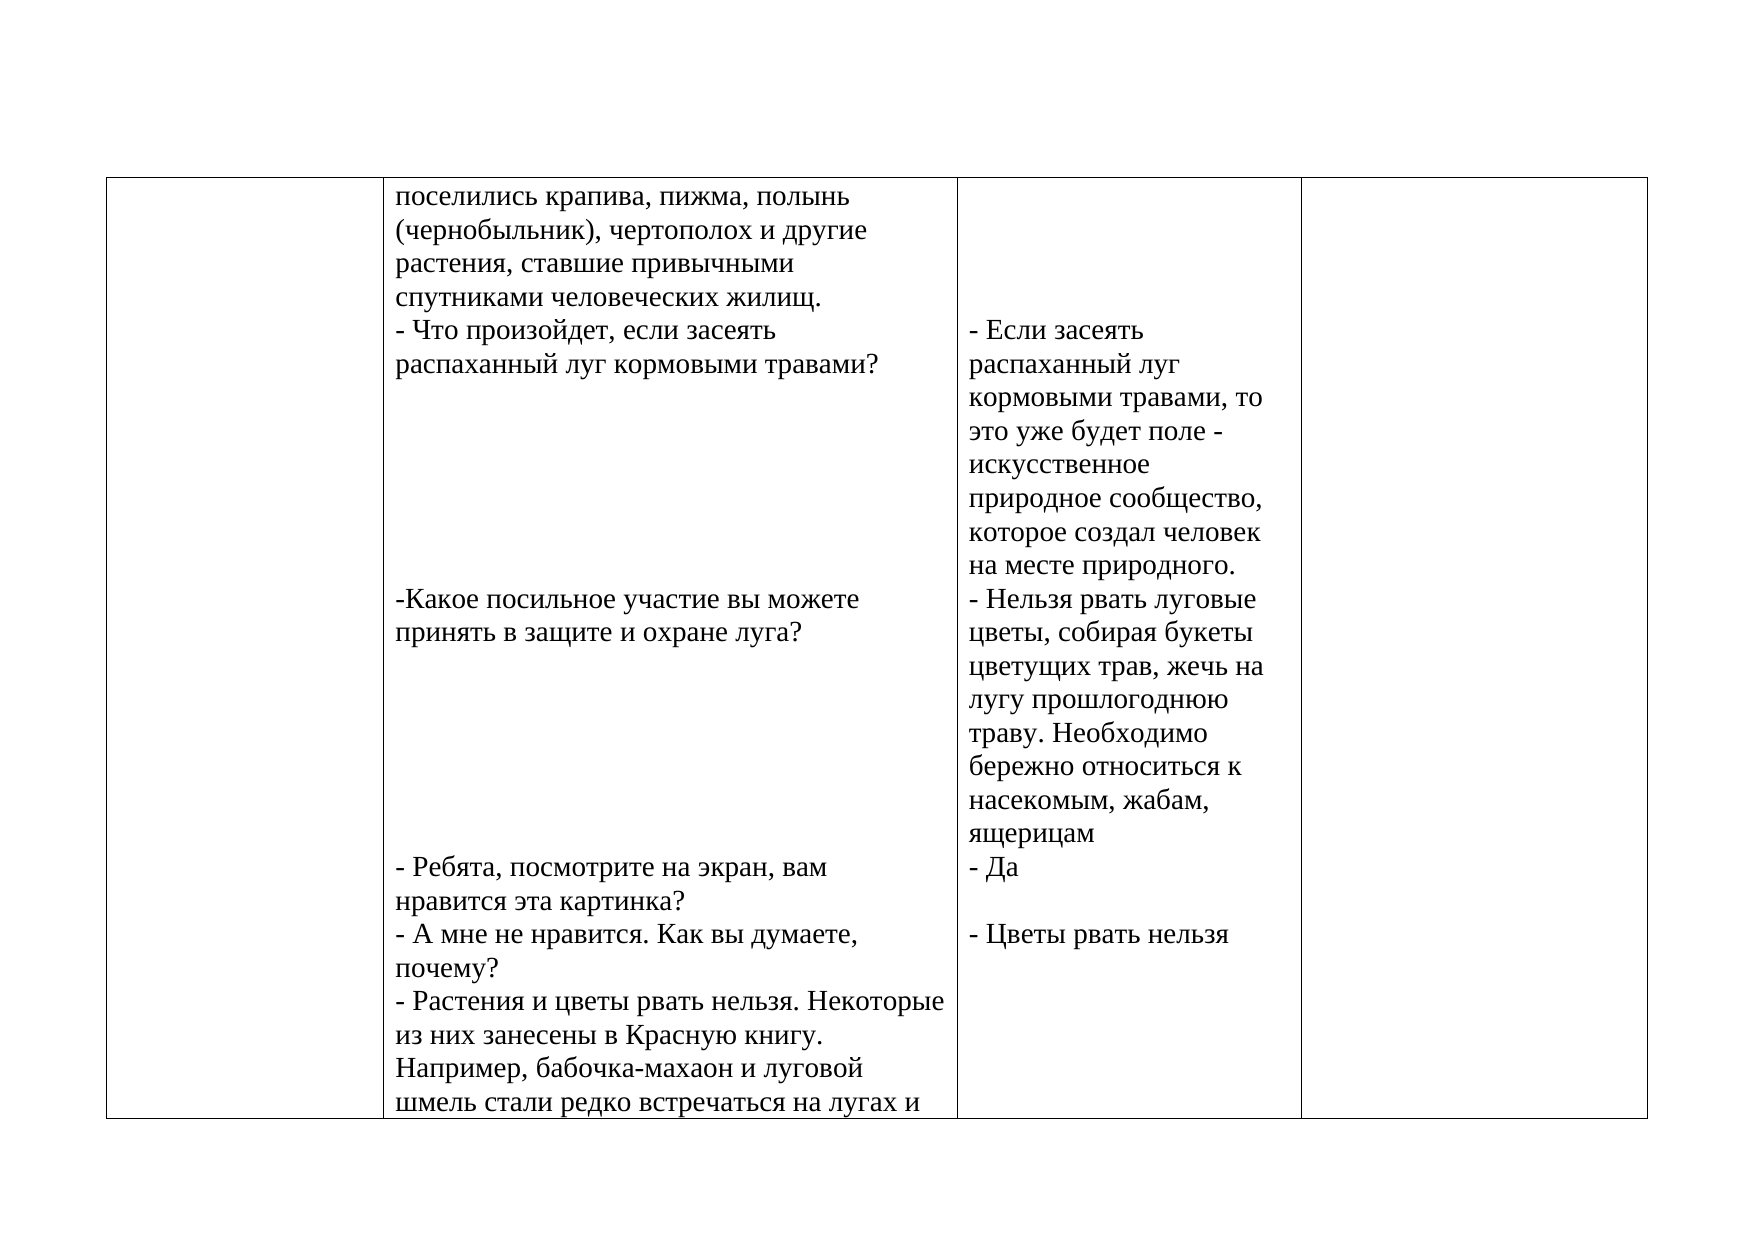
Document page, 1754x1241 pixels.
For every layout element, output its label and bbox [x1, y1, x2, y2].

table_cell [1302, 178, 1647, 1117]
table_cell [107, 178, 383, 1117]
table_cell [384, 178, 957, 1117]
table_cell [958, 178, 1301, 1117]
